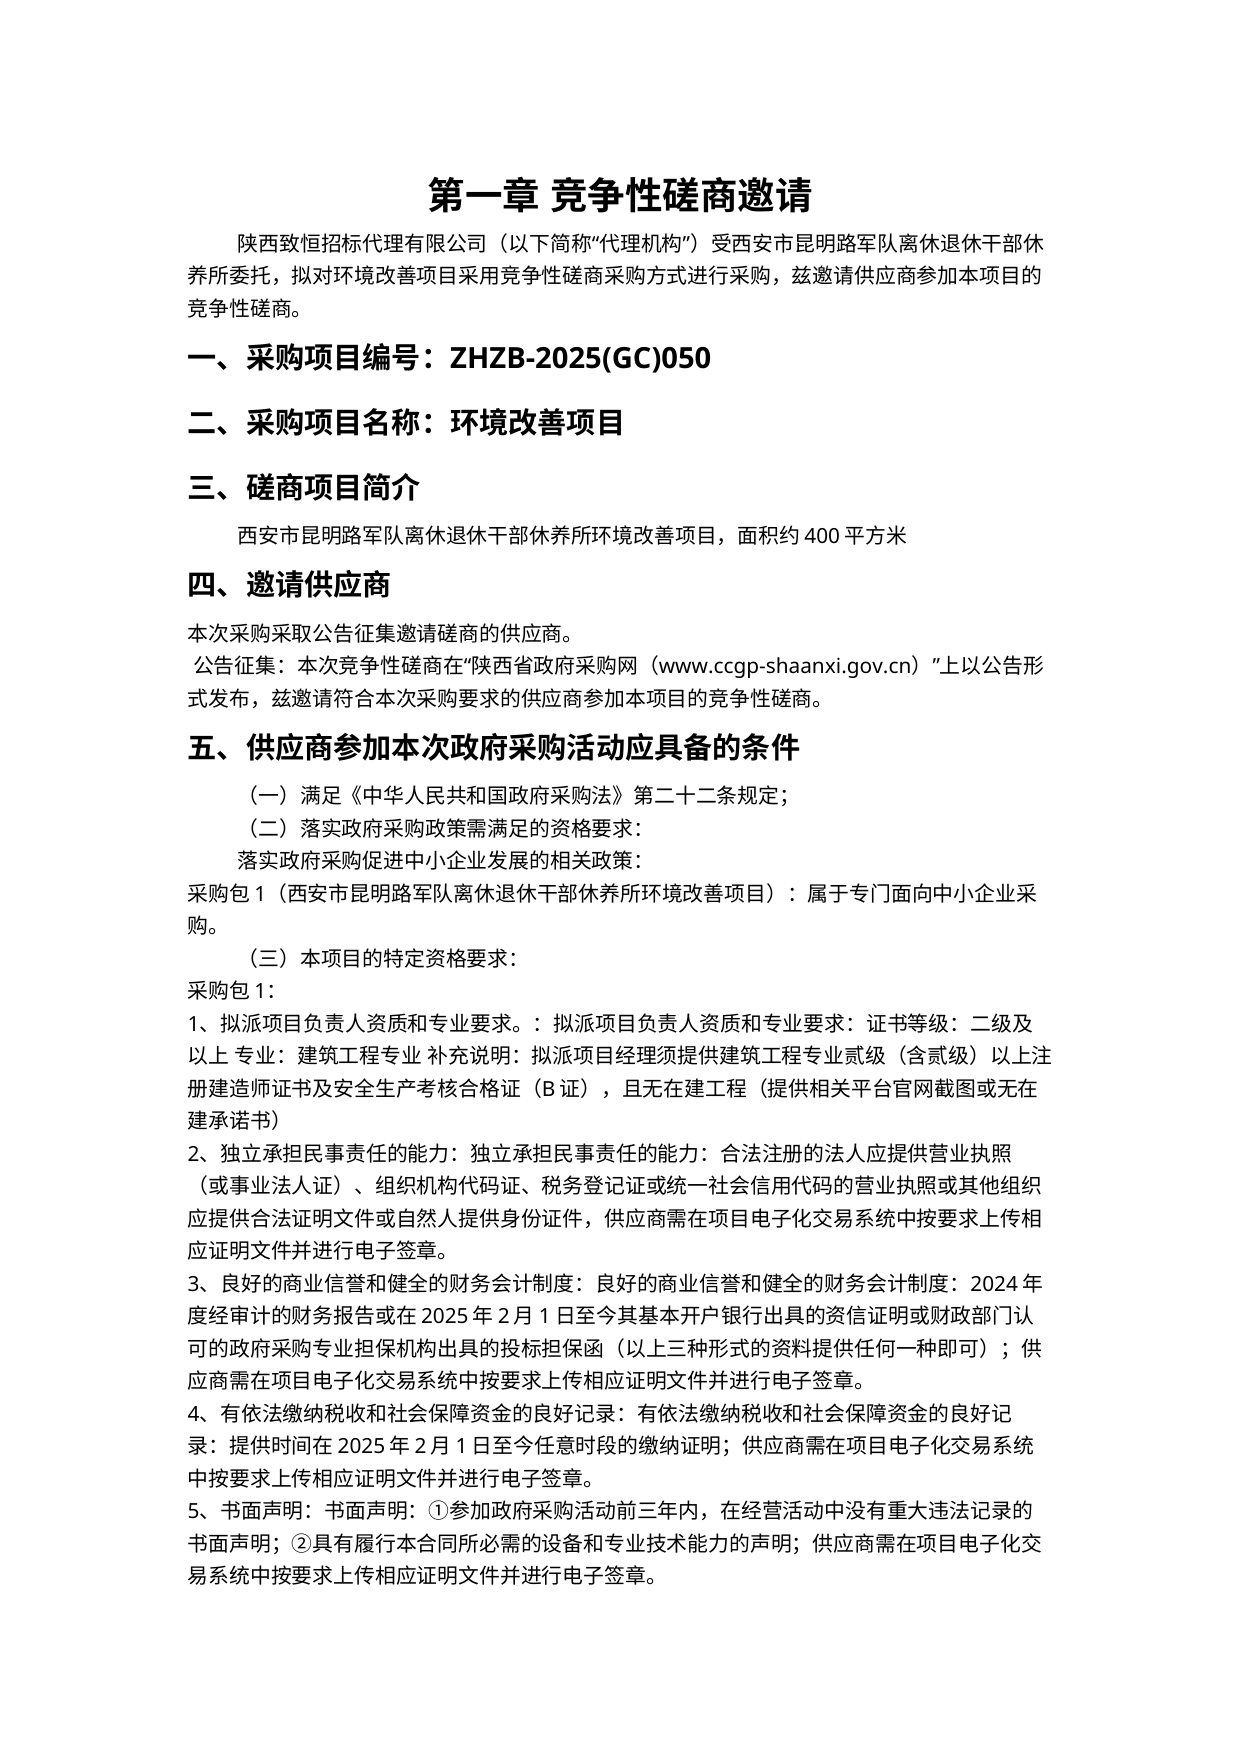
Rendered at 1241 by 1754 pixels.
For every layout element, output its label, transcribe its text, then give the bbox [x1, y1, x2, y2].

text （三）本项目的特定资格要求： [187, 942, 1053, 974]
text 公告征集：本次竞争性磋商在“陕西省政府采购网（www.ccgp-shaanxi.gov.cn）”上以公告形式发布，兹邀请符合本次采购要求的供应商参加本项目的竞争性磋商。 [187, 649, 1053, 714]
text 5、书面声明：书面声明：①参加政府采购活动前三年内，在经营活动中没有重大违法记录的书面声明；②具有履行本合同所必需的设备和专业技术能力的声明；供应商需在项目电子化交易系统中按要求上传相应证明文件并进行电子签章。 [187, 1494, 1053, 1592]
text 西安市昆明路军队离休退休干部休养所环境改善项目，面积约400平方米 [187, 519, 1053, 552]
text 三、磋商项目简介 [187, 454, 1053, 519]
text （二）落实政府采购政策需满足的资格要求： [187, 812, 1053, 844]
text 3、良好的商业信誉和健全的财务会计制度：良好的商业信誉和健全的财务会计制度：2024年度经审计的财务报告或在2025年2月1日至今其基本开户银行出具的资信证明或财政部门认可的政府采购专业担保机构出具的投标担保函（以上三种形式的资料提供任何一种即可）；供应商需在项目电子化交易系统中按要求上传相应证明文件并进行电子签章。 [187, 1267, 1053, 1397]
text 落实政府采购促进中小企业发展的相关政策： [187, 844, 1053, 877]
text 1、拟派项目负责人资质和专业要求。：拟派项目负责人资质和专业要求：证书等级：二级及以上 专业：建筑工程专业 补充说明：拟派项目经理须提供建筑工程专业贰级（含贰级）以上注册建造师证书及安全生产考核合格证（B证），且无在建工程（提供相关平台官网截图或无在建承诺书） [187, 1007, 1053, 1137]
text 采购包1（西安市昆明路军队离休退休干部休养所环境改善项目）：属于专门面向中小企业采购。 [187, 877, 1053, 942]
text 2、独立承担民事责任的能力：独立承担民事责任的能力：合法注册的法人应提供营业执照（或事业法人证）、组织机构代码证、税务登记证或统一社会信用代码的营业执照或其他组织应提供合法证明文件或自然人提供身份证件，供应商需在项目电子化交易系统中按要求上传相应证明文件并进行电子签章。 [187, 1137, 1053, 1267]
text 二、采购项目名称：环境改善项目 [187, 389, 1053, 454]
text 四、邀请供应商 [187, 552, 1053, 617]
text 本次采购采取公告征集邀请磋商的供应商。 [187, 617, 1053, 649]
text 五、供应商参加本次政府采购活动应具备的条件 [187, 714, 1053, 779]
text 一、采购项目编号：ZHZB-2025(GC)050 [187, 324, 1053, 389]
text 采购包1： [187, 974, 1053, 1007]
text 4、有依法缴纳税收和社会保障资金的良好记录：有依法缴纳税收和社会保障资金的良好记录：提供时间在2025年2月1日至今任意时段的缴纳证明；供应商需在项目电子化交易系统中按要求上传相应证明文件并进行电子签章。 [187, 1397, 1053, 1494]
text 第一章 竞争性磋商邀请 [187, 162, 1053, 227]
text 陕西致恒招标代理有限公司（以下简称“代理机构”）受西安市昆明路军队离休退休干部休养所委托，拟对环境改善项目采用竞争性磋商采购方式进行采购，兹邀请供应商参加本项目的竞争性磋商。 [187, 227, 1053, 324]
text （一）满足《中华人民共和国政府采购法》第二十二条规定； [187, 779, 1053, 812]
